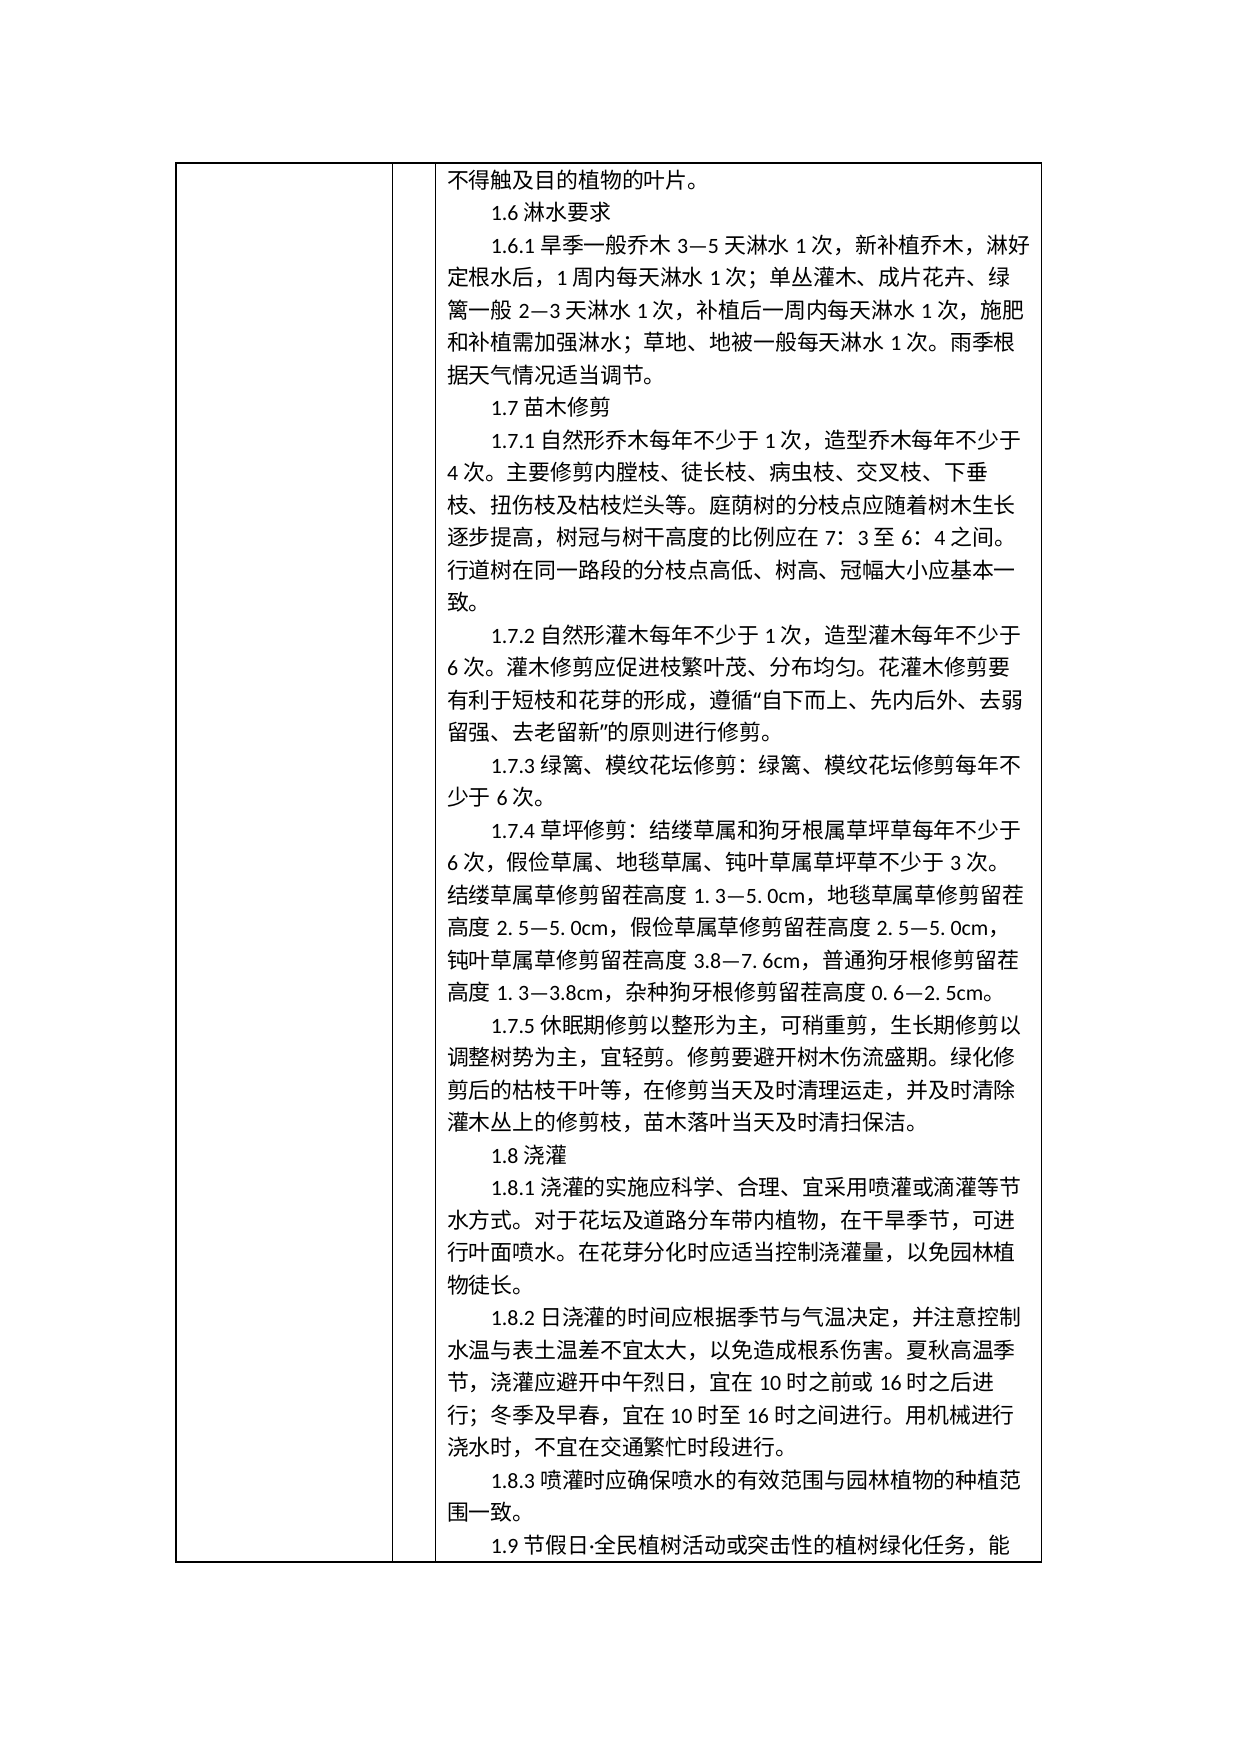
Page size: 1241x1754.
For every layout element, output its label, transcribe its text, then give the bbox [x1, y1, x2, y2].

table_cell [436, 164, 1041, 1561]
table_cell 1 [393, 164, 435, 1561]
table_cell [177, 164, 392, 1561]
